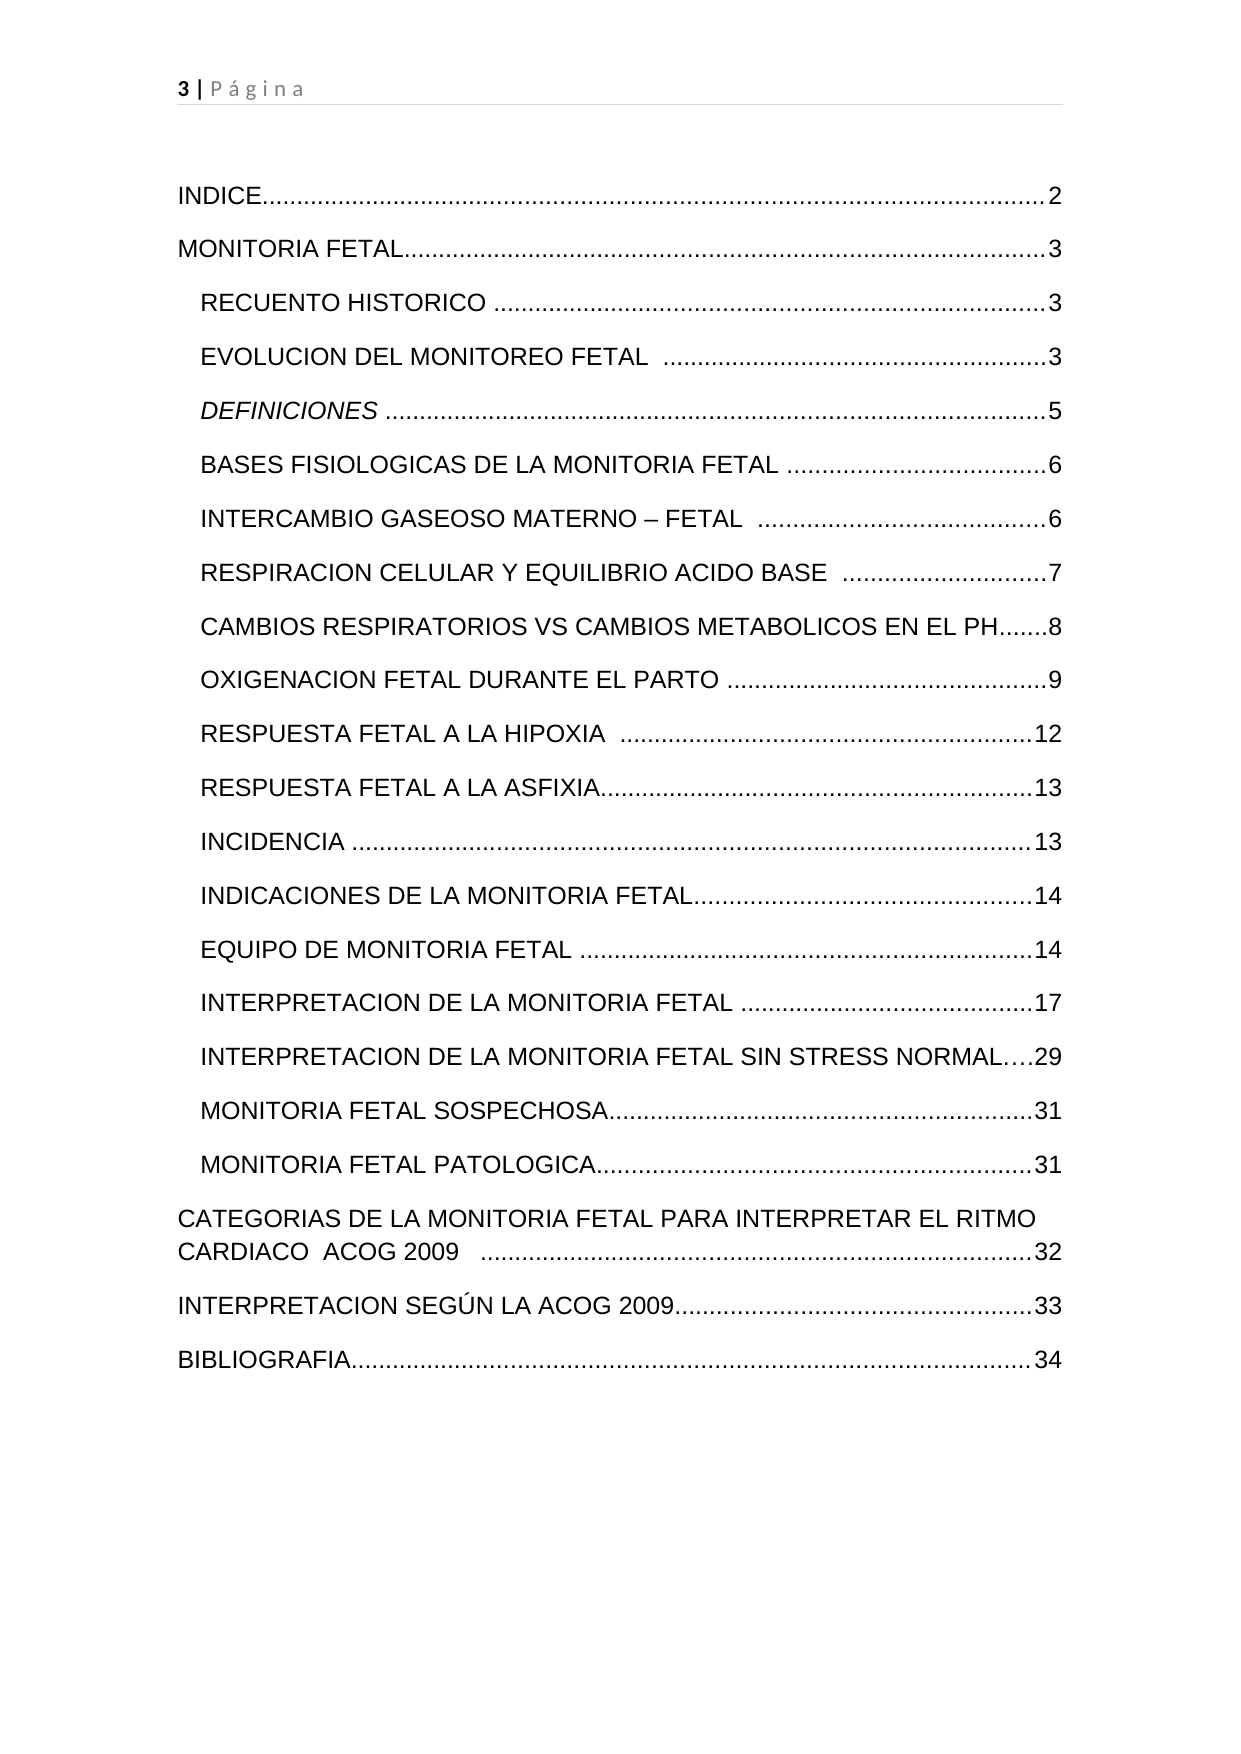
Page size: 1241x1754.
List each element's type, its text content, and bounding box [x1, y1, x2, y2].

text MONITORIA FETAL PATOLOGICA 31 [200, 1150, 1063, 1179]
text INTERCAMBIO GASEOSO MATERNO – FETAL 6 [200, 504, 1063, 532]
text OXIGENACION FETAL DURANTE EL PARTO 9 [200, 665, 1063, 694]
text INCIDENCIA 13 [200, 827, 1063, 856]
text EQUIPO DE MONITORIA FETAL 14 [200, 934, 1063, 963]
text RECUENTO HISTORICO 3 [200, 288, 1063, 317]
text INDICE 2 [177, 181, 1063, 209]
text CAMBIOS RESPIRATORIOS VS CAMBIOS METABOLICOS EN EL PH 8 [200, 611, 1063, 640]
text DEFINICIONES 5 [200, 396, 1063, 425]
text RESPUESTA FETAL A LA HIPOXIA 12 [200, 719, 1063, 748]
text CATEGORIAS DE LA MONITORIA FETAL PARA INTERPRETAR EL RITMO CARDIACO ACOG 2009 32 [177, 1204, 1063, 1266]
text BASES FISIOLOGICAS DE LA MONITORIA FETAL 6 [200, 450, 1063, 479]
text BIBLIOGRAFIA 34 [177, 1344, 1063, 1373]
text INTERPRETACION DE LA MONITORIA FETAL 17 [200, 988, 1063, 1017]
text RESPIRACION CELULAR Y EQUILIBRIO ACIDO BASE 7 [200, 558, 1063, 586]
text RESPUESTA FETAL A LA ASFIXIA 13 [200, 773, 1063, 802]
text INTERPRETACION DE LA MONITORIA FETAL SIN STRESS NORMAL 29 [200, 1042, 1063, 1071]
text INTERPRETACION SEGÚN LA ACOG 2009. 33 [177, 1291, 1063, 1319]
text INDICACIONES DE LA MONITORIA FETAL 14 [200, 881, 1063, 909]
text MONITORIA FETAL 3 [177, 234, 1063, 263]
text EVOLUCION DEL MONITOREO FETAL 3 [200, 342, 1063, 371]
text MONITORIA FETAL SOSPECHOSA 31 [200, 1096, 1063, 1125]
